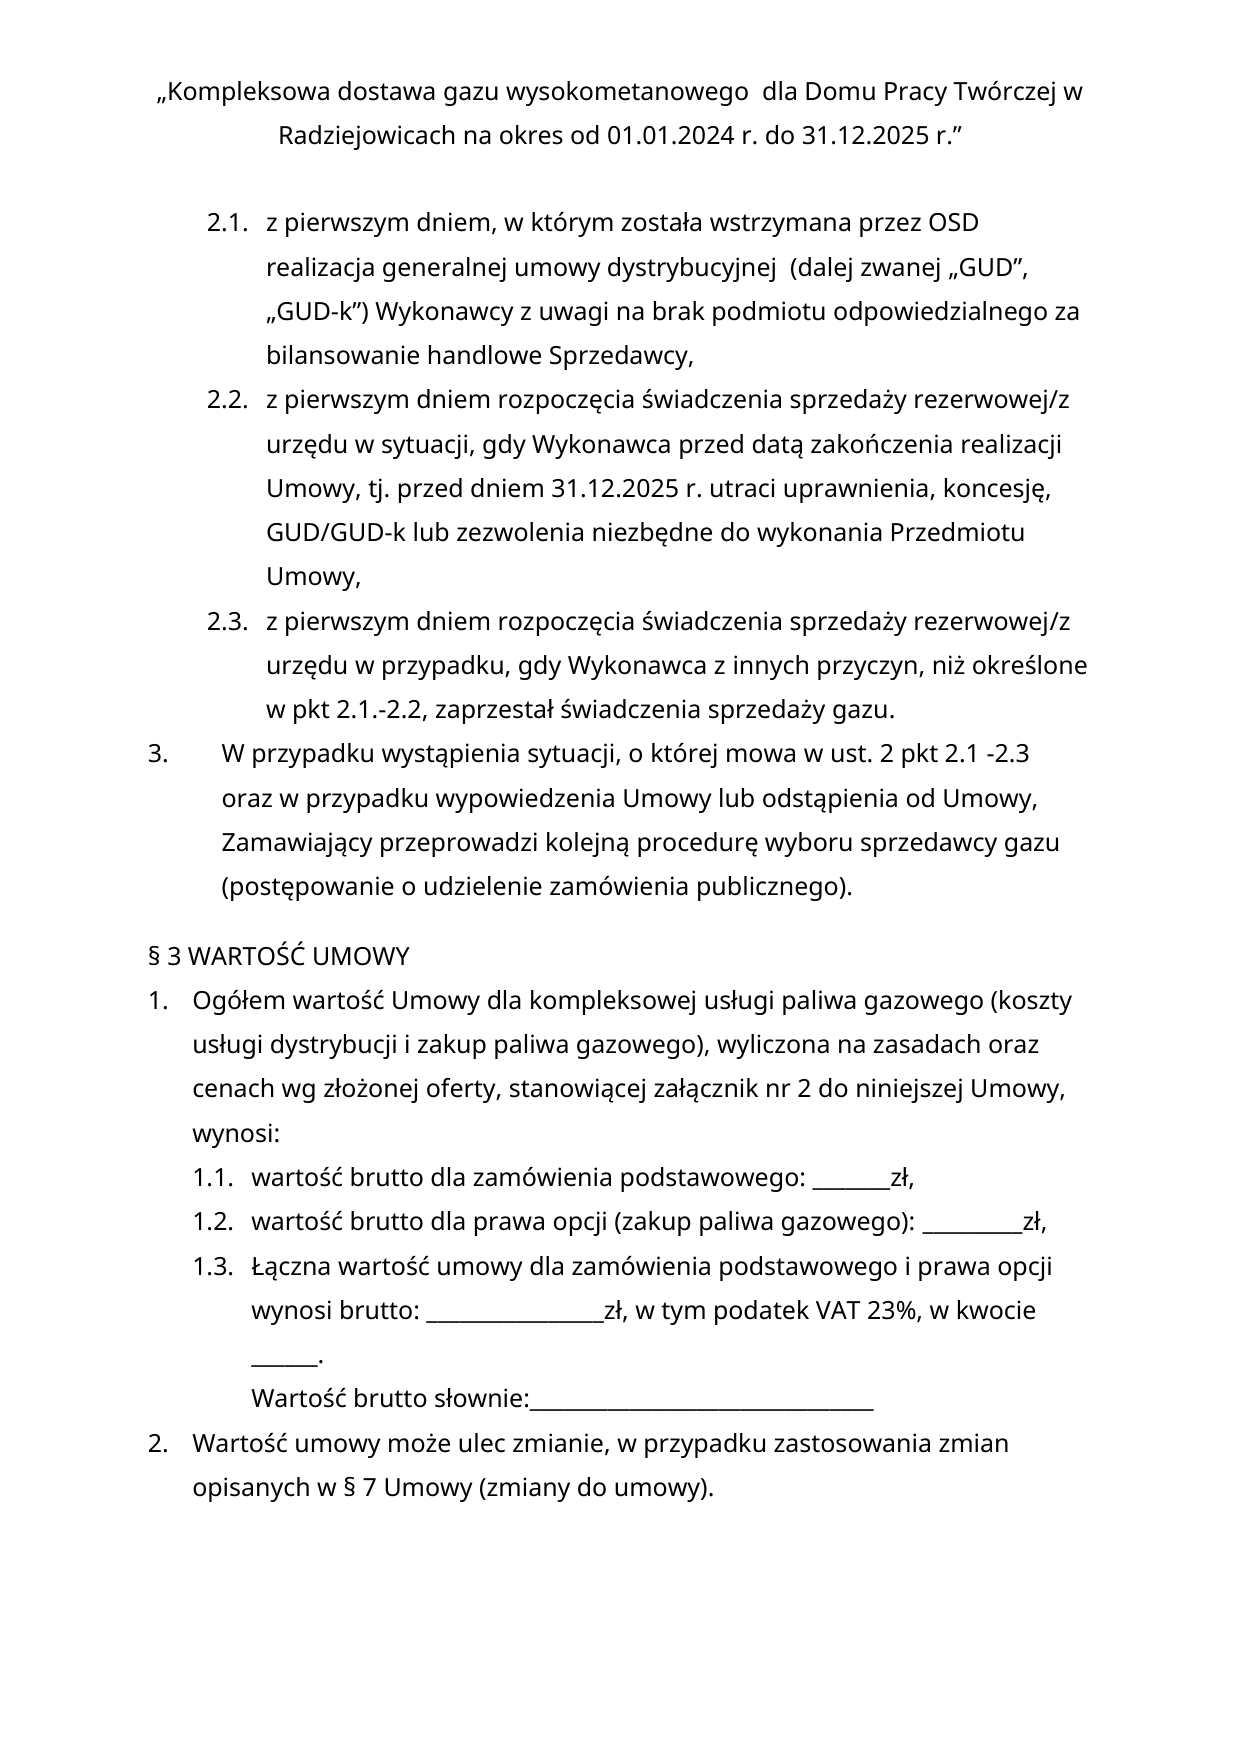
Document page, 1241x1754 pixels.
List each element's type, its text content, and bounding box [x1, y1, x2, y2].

list Łączna wartość umowy dla zamówienia podstawowego i prawa opcji wynosi brutto: ________________zł, w tym podatek VAT 23%, w kwocie ______. [192, 1248, 1093, 1371]
list Wartość umowy może ulec zmianie, w przypadku zastosowania zmian opisanych w § 7 Umowy (zmiany do umowy). [148, 1425, 1093, 1503]
list z pierwszym dniem rozpoczęcia świadczenia sprzedaży rezerwowej/z urzędu w przypadku, gdy Wykonawca z innych przyczyn, niż określone w pkt 2.1.-2.2, zaprzestał świadczenia sprzedaży gazu. [207, 603, 1093, 726]
subtitle § 3 WARTOŚĆ UMOWY [148, 938, 1093, 972]
list W przypadku wystąpienia sytuacji, o której mowa w ust. 2 pkt 2.1 -2.3 oraz w przypadku wypowiedzenia Umowy lub odstąpienia od Umowy, Zamawiający przeprowadzi kolejną procedurę wyboru sprzedawcy gazu (postępowanie o udzielenie zamówienia publicznego). [148, 736, 1093, 903]
list Wartość brutto słownie:_______________________________ [222, 1381, 1093, 1415]
list z pierwszym dniem rozpoczęcia świadczenia sprzedaży rezerwowej/z urzędu w sytuacji, gdy Wykonawca przed datą zakończenia realizacji Umowy, tj. przed dniem 31.12.2025 r. utraci uprawnienia, koncesję, GUD/GUD-k lub zezwolenia niezbędne do wykonania Przedmiotu Umowy, [207, 382, 1093, 593]
list wartość brutto dla prawa opcji (zakup paliwa gazowego): _________zł, [192, 1204, 1093, 1238]
list wartość brutto dla zamówienia podstawowego: _______zł, [192, 1159, 1093, 1194]
list Ogółem wartość Umowy dla kompleksowej usługi paliwa gazowego (koszty usługi dystrybucji i zakup paliwa gazowego), wyliczona na zasadach oraz cenach wg złożonej oferty, stanowiącej załącznik nr 2 do niniejszej Umowy, wynosi: [148, 982, 1093, 1149]
list z pierwszym dniem, w którym została wstrzymana przez OSD realizacja generalnej umowy dystrybucyjnej (dalej zwanej „GUD”, „GUD-k”) Wykonawcy z uwagi na brak podmiotu odpowiedzialnego za bilansowanie handlowe Sprzedawcy, [207, 205, 1093, 372]
